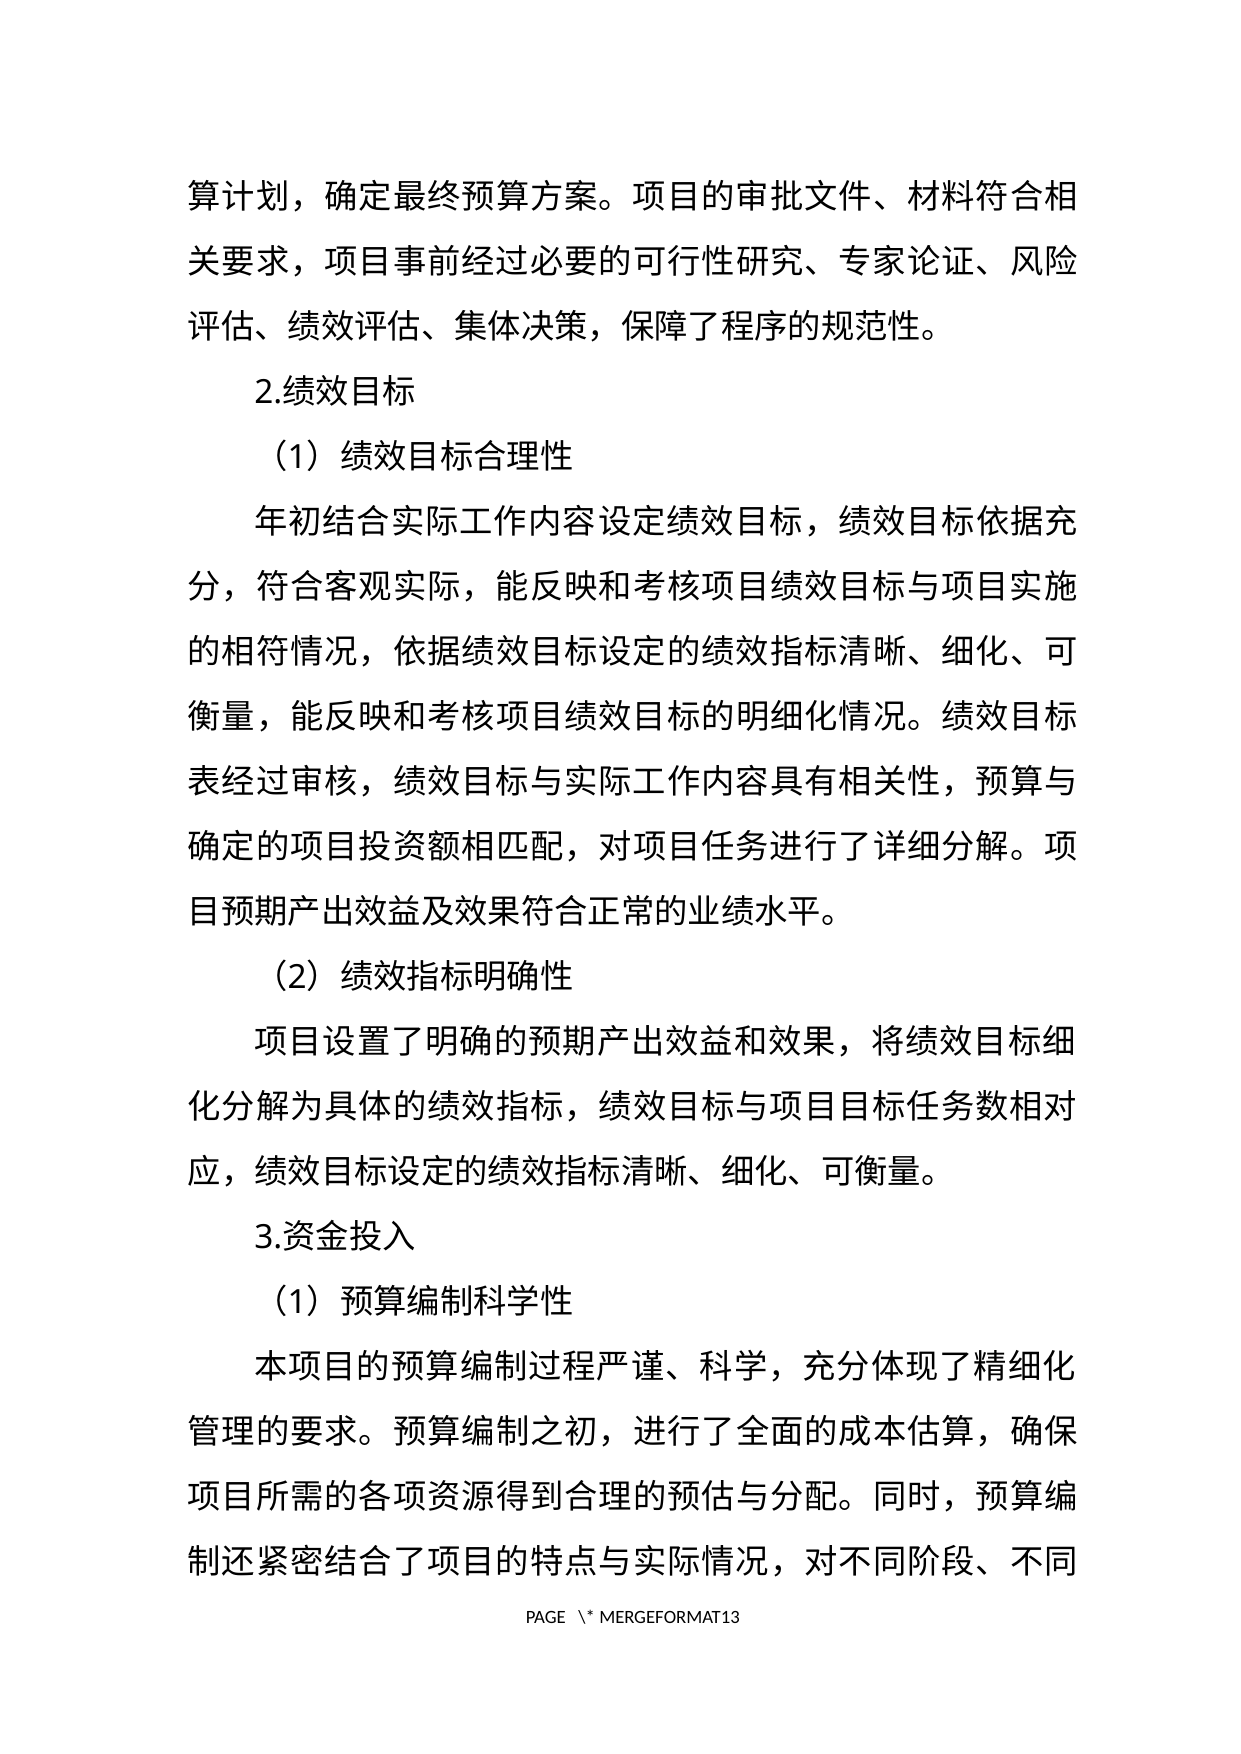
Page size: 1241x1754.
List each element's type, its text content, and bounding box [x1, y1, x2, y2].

title 项目设置了明确的预期产出效益和效果，将绩效目标细化分解为具体的绩效指标，绩效目标与项目目标任务数相对应，绩效目标设定的绩效指标清晰、细化、可衡量。 [187, 1007, 1078, 1202]
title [187, 162, 1078, 357]
title 年初结合实际工作内容设定绩效目标，绩效目标依据充分，符合客观实际，能反映和考核项目绩效目标与项目实施的相符情况，依据绩效目标设定的绩效指标清晰、细化、可衡量，能反映和考核项目绩效目标的明细化情况。绩效目标表经过审核，绩效目标与实际工作内容具有相关性，预算与确定的项目投资额相匹配，对项目任务进行了详细分解。项目预期产出效益及效果符合正常的业绩水平。 [187, 487, 1078, 942]
title 3.资金投入 [187, 1202, 1078, 1267]
title 2.绩效目标 [187, 357, 1078, 422]
title （2）绩效指标明确性 [187, 942, 1078, 1007]
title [187, 1332, 1078, 1592]
title （1）绩效目标合理性 [187, 422, 1078, 487]
title （1）预算编制科学性 [187, 1267, 1078, 1332]
